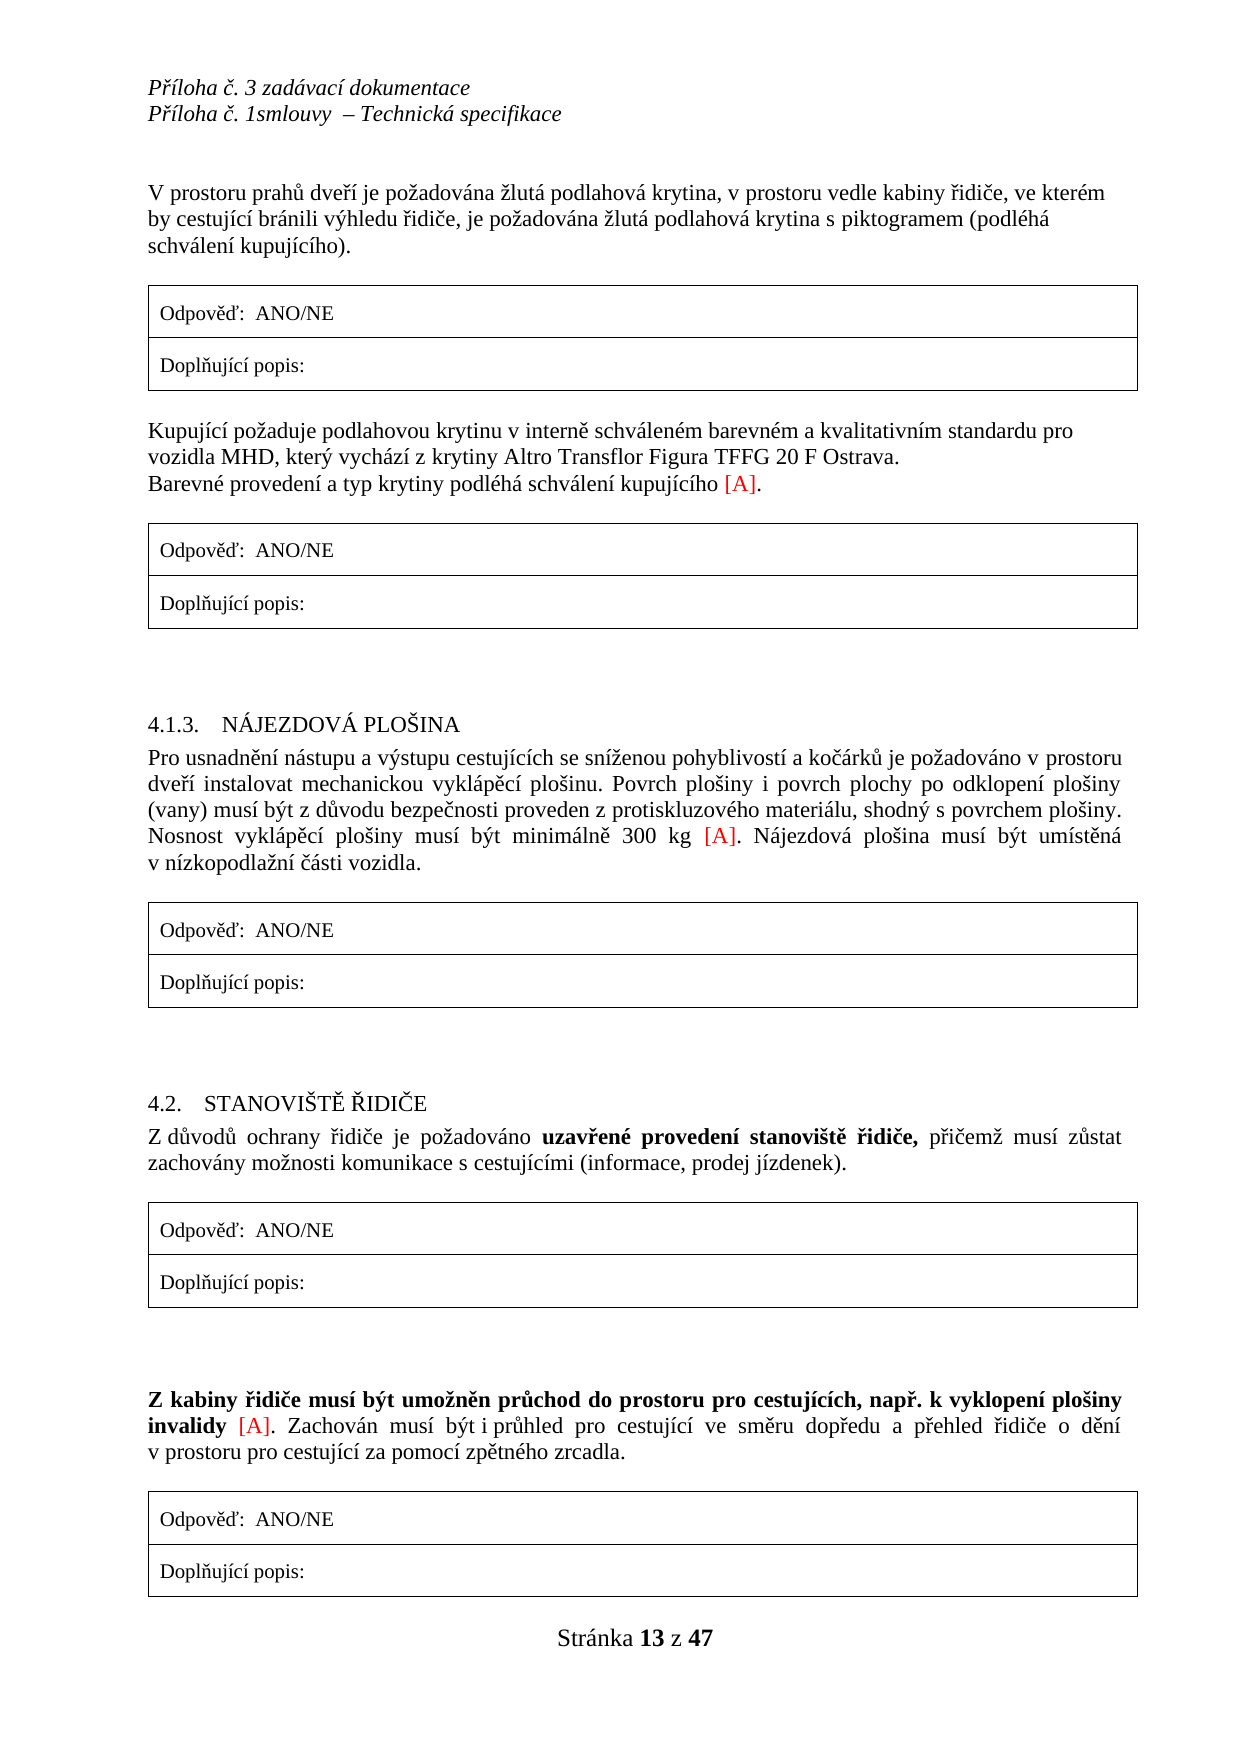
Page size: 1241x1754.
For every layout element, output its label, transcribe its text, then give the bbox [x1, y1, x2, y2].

text Z důvodů ochrany řidiče je požadováno uzavřené provedení stanoviště řidiče, přičemž musí zůstat zachovány možnosti komunikace s cestujícími (informace, prodej jízdenek). [148, 1123, 1122, 1176]
table_header Odpověď: ANO/NE [149, 1492, 1137, 1543]
text Z kabiny řidiče musí být umožněn průchod do prostoru pro cestujících, např. k vyklopení plošiny invalidy [A]. Zachován musí být i průhled pro cestující ve směru dopředu a přehled řidiče o dění v prostoru pro cestující za pomocí zpětného zrcadla. [148, 1386, 1122, 1465]
table_header Odpověď: ANO/NE [149, 903, 1137, 954]
table_cell Doplňující popis: [149, 1255, 1137, 1307]
text Pro usnadnění nástupu a výstupu cestujících se sníženou pohyblivostí a kočárků je požadováno v prostoru dveří instalovat mechanickou vyklápěcí plošinu. Povrch plošiny i povrch plochy po odklopení plošiny (vany) musí být z důvodu bezpečnosti proveden z protiskluzového materiálu, shodný s povrchem plošiny. Nosnost vyklápěcí plošiny musí být minimálně 300 kg [A]. Nájezdová plošina musí být umístěná v nízkopodlažní části vozidla. [148, 743, 1122, 875]
table_cell Doplňující popis: [149, 576, 1137, 627]
subtitle Stanoviště řidiče [148, 1090, 1122, 1117]
table_cell Doplňující popis: [149, 338, 1137, 389]
table_header Odpověď: ANO/NE [149, 524, 1137, 575]
text Barevné provedení a typ krytiny podléhá schválení kupujícího [A]. [148, 470, 1122, 496]
text V prostoru prahů dveří je požadována žlutá podlahová krytina, v prostoru vedle kabiny řidiče, ve kterém by cestující bránili výhledu řidiče, je požadována žlutá podlahová krytina s piktogramem (podléhá schválení kupujícího). [148, 179, 1122, 258]
table_header Odpověď: ANO/NE [149, 1203, 1137, 1254]
table_cell Doplňující popis: [149, 1545, 1137, 1596]
subtitle NÁJEZDOVÁ PLOŠINA [148, 711, 1122, 737]
table_header Odpověď: ANO/NE [149, 286, 1137, 337]
table_cell Doplňující popis: [149, 955, 1137, 1007]
text Kupující požaduje podlahovou krytinu v interně schváleném barevném a kvalitativním standardu pro vozidla MHD, který vychází z krytiny Altro Transflor Figura TFFG 20 F Ostrava. [148, 417, 1122, 470]
